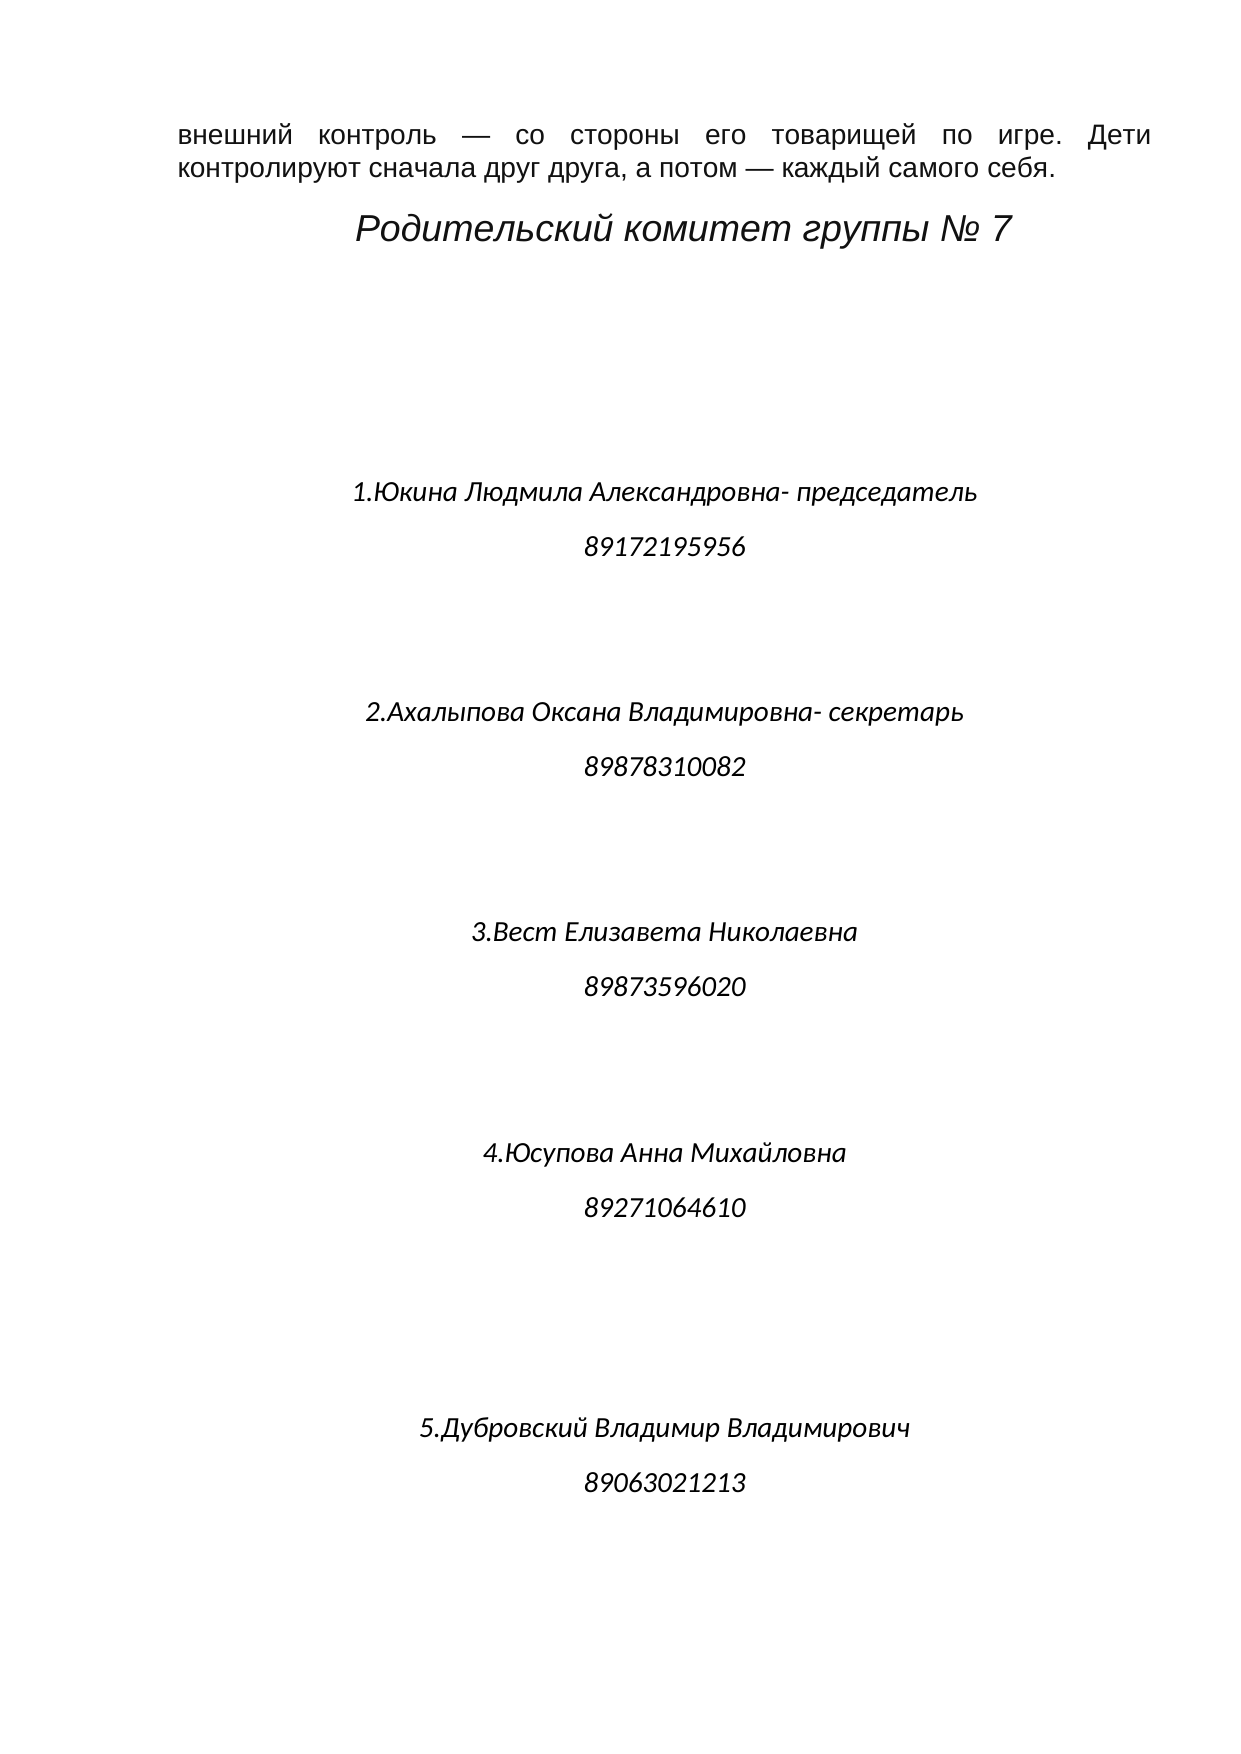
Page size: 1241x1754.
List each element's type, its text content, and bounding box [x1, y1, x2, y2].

text 89172195956 [177, 528, 1152, 563]
text 89271064610 [177, 1189, 1152, 1224]
text 5.Дубровский Владимир Владимирович [177, 1409, 1152, 1445]
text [177, 118, 1152, 183]
text 89878310082 [177, 748, 1152, 784]
text Родительский комитет группы № 7 [177, 206, 1152, 249]
text 89063021213 [177, 1464, 1152, 1500]
text 1.Юкина Людмила Александровна- председатель [177, 473, 1152, 508]
text 4.Юсупова Анна Михайловна [177, 1134, 1152, 1169]
text 2.Ахалыпова Оксана Владимировна- секретарь [177, 693, 1152, 729]
text 89873596020 [177, 968, 1152, 1004]
text 3.Вест Елизавета Николаевна [177, 913, 1152, 949]
